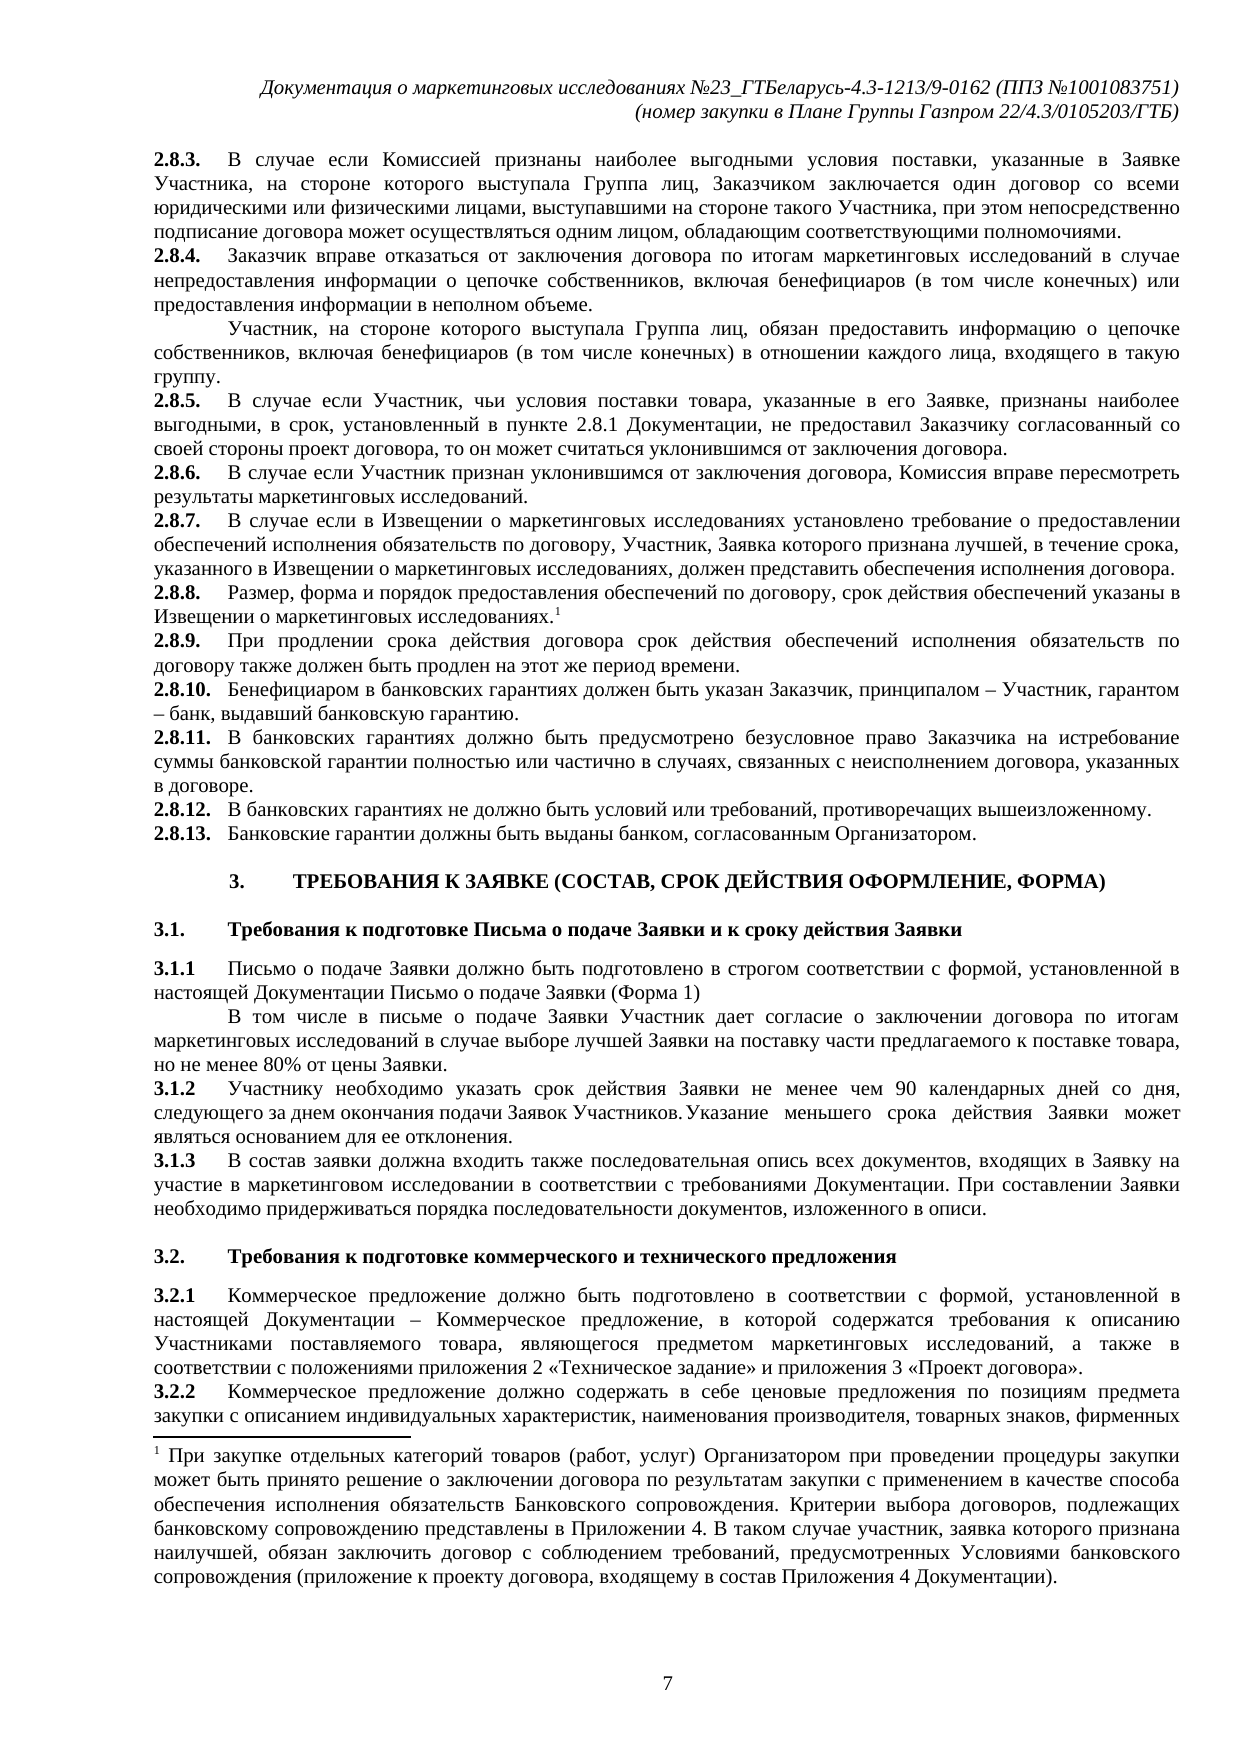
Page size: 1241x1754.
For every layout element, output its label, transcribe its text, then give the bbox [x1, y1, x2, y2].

list Требования к подготовке Письма о подаче Заявки и к сроку действия Заявки [153, 917, 1181, 941]
list Требования к подготовке коммерческого и технического предложения [153, 1244, 1181, 1268]
list При продлении срока действия договора срок действия обеспечений исполнения обязательств по договору также должен быть продлен на этот же период времени. [153, 628, 1181, 677]
list Заказчик вправе отказаться от заключения договора по итогам маркетинговых исследований в случае непредоставления информации о цепочке собственников, включая бенефициаров (в том числе конечных) или предоставления информации в неполном объеме. [153, 243, 1181, 316]
list В случае если Участник, чьи условия поставки товара, указанные в его Заявке, признаны наиболее выгодными, в срок, установленный в пункте 2.8.1 Документации, не предоставил Заказчику согласованный со своей стороны проект договора, то он может считаться уклонившимся от заключения договора. [153, 388, 1181, 460]
list Банковские гарантии должны быть выданы банком, согласованным Организатором. [153, 821, 1181, 845]
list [153, 1379, 1181, 1427]
list В банковских гарантиях не должно быть условий или требований, противоречащих вышеизложенному. [153, 797, 1181, 821]
list В состав заявки должна входить также последовательная опись всех документов, входящих в Заявку на участие в маркетинговом исследовании в соответствии с требованиями Документации. При составлении Заявки необходимо придерживаться порядка последовательности документов, изложенного в описи. [153, 1148, 1181, 1220]
list Бенефициаром в банковских гарантиях должен быть указан Заказчик, принципалом – Участник, гарантом – банк, выдавший банковскую гарантию. [153, 677, 1181, 725]
list Размер, форма и порядок предоставления обеспечений по договору, срок действия обеспечений указаны в Извещении о маркетинговых исследованиях. [153, 580, 1181, 628]
list Коммерческое предложение должно быть подготовлено в соответствии с формой, установленной в настоящей Документации – Коммерческое предложение, в которой содержатся требования к описанию Участниками поставляемого товара, являющегося предметом маркетинговых исследований, а также в соответствии с положениями приложения 2 «Техническое задание» и приложения 3 «Проект договора». [153, 1283, 1181, 1379]
list В случае если в Извещении о маркетинговых исследованиях установлено требование о предоставлении обеспечений исполнения обязательств по договору, Участник, Заявка которого признана лучшей, в течение срока, указанного в Извещении о маркетинговых исследованиях, должен представить обеспечения исполнения договора. [153, 508, 1181, 580]
list В случае если Комиссией признаны наиболее выгодными условия поставки, указанные в Заявке Участника, на стороне которого выступала Группа лиц, Заказчиком заключается один договор со всеми юридическими или физическими лицами, выступавшими на стороне такого Участника, при этом непосредственно подписание договора может осуществляться одним лицом, обладающим соответствующими полномочиями. [153, 147, 1181, 243]
text В том числе в письме о подаче Заявки Участник дает согласие о заключении договора по итогам маркетинговых исследований в случае выборе лучшей Заявки на поставку части предлагаемого к поставке товара, но не менее 80% от цены Заявки. [153, 1004, 1181, 1076]
list Участнику необходимо указать срок действия Заявки не менее чем 90 календарных дней со дня, следующего за днем окончания подачи Заявок Участников. Указание меньшего срока действия Заявки может являться основанием для ее отклонения. [153, 1076, 1181, 1148]
list В случае если Участник признан уклонившимся от заключения договора, Комиссия вправе пересмотреть результаты маркетинговых исследований. [153, 460, 1181, 508]
text Участник, на стороне которого выступала Группа лиц, обязан предоставить информацию о цепочке собственников, включая бенефициаров (в том числе конечных) в отношении каждого лица, входящего в такую группу. [153, 316, 1181, 388]
list Письмо о подаче Заявки должно быть подготовлено в строгом соответствии с формой, установленной в настоящей Документации Письмо о подаче Заявки (Форма 1) [153, 956, 1181, 1004]
list ТРЕБОВАНИЯ К ЗАЯВКЕ (состав, срок действия оформление, форма) [153, 869, 1181, 893]
list В банковских гарантиях должно быть предусмотрено безусловное право Заказчика на истребование суммы банковской гарантии полностью или частично в случаях, связанных с неисполнением договора, указанных в договоре. [153, 725, 1181, 797]
